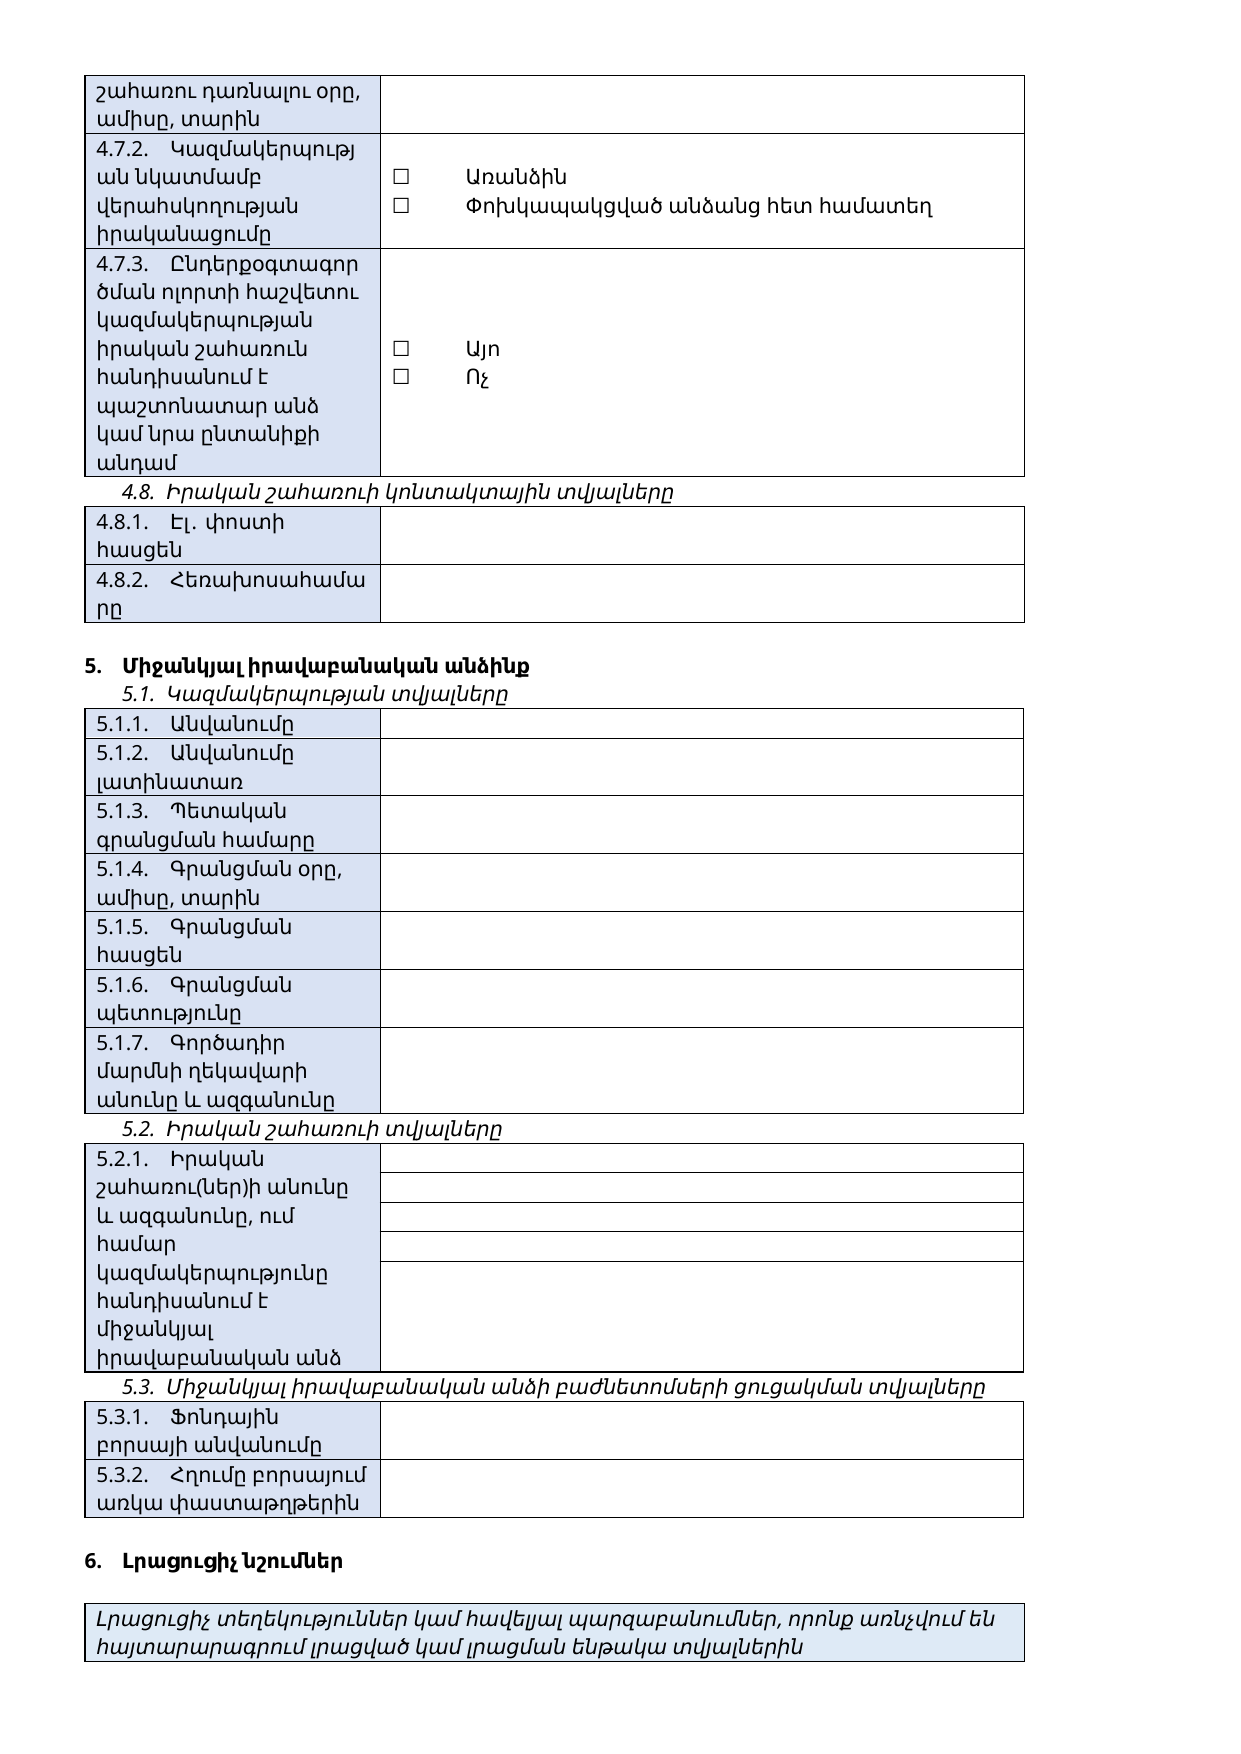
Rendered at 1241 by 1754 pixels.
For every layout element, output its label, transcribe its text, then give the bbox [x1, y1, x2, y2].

table_header Ֆոնդային բորսայի անվանումը [86, 1402, 380, 1459]
table_cell [381, 854, 1023, 911]
table_cell [381, 1232, 1023, 1261]
table_cell Կազմակերպության նկատմամբ վերահսկողության իրականացումը [86, 134, 380, 248]
list Կազմակերպության տվյալները [122, 679, 1171, 708]
table_header Լրացուցիչ տեղեկություններ կամ հավելյալ պարզաբանումներ, որոնք առնչվում են հայտարարագրում լրացված կամ լրացման ենթակա տվյալներին [86, 1604, 1024, 1661]
table_header [381, 1402, 1023, 1459]
table_cell [381, 912, 1023, 969]
table_cell Ընդերքօգտագործման ոլորտի հաշվետու կազմակերպության իրական շահառուն հանդիսանում է պաշտոնատար անձ կամ նրա ընտանիքի անդամ [86, 249, 380, 476]
table_cell Գրանցման պետությունը [86, 970, 380, 1027]
table_header Էլ․ փոստի հասցեն [86, 507, 380, 564]
table_cell [381, 970, 1023, 1027]
table_header [381, 76, 1024, 133]
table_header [86, 76, 380, 133]
table_cell [381, 1173, 1023, 1202]
table_header [381, 507, 1024, 564]
table_cell [381, 1460, 1023, 1517]
table_header Անվանումը [86, 709, 380, 737]
table_cell Հեռախոսահամարը [86, 565, 380, 622]
list Իրական շահառուի կոնտակտային տվյալները [122, 477, 1171, 506]
list Միջանկյալ իրավաբանական անձի բաժնետոմսերի ցուցակման տվյալները [122, 1372, 1171, 1401]
table_cell [381, 565, 1024, 622]
list Իրական շահառուի տվյալները [122, 1114, 1171, 1143]
table_cell ☐ Առանձին ☐ Փոխկապակցված անձանց հետ համատեղ [381, 134, 1024, 248]
table_cell [381, 796, 1023, 853]
table_header Իրական շահառու(ներ)ի անունը և ազգանունը, ում համար կազմակերպությունը հանդիսանում է միջանկյալ իրավաբանական անձ [86, 1144, 380, 1371]
table_cell [381, 1262, 1023, 1371]
table_cell Գործադիր մարմնի ղեկավարի անունը և ազգանունը [86, 1028, 380, 1113]
list Լրացուցիչ նշումներ [84, 1546, 1171, 1574]
table_cell Գրանցման հասցեն [86, 912, 380, 969]
table_header [381, 709, 1023, 737]
table_cell [381, 1203, 1023, 1231]
table_cell ☐ Այո ☐ Ոչ [381, 249, 1024, 476]
list Միջանկյալ իրավաբանական անձինք [84, 651, 1171, 679]
table_cell [381, 739, 1023, 795]
table_cell [381, 1028, 1023, 1113]
table_cell Հղումը բորսայում առկա փաստաթղթերին [86, 1460, 380, 1517]
table_cell Գրանցման օրը, ամիսը, տարին [86, 854, 380, 911]
table_header [381, 1144, 1023, 1172]
table_cell Պետական գրանցման համարը [86, 796, 380, 853]
table_cell Անվանումը լատինատառ [86, 739, 380, 795]
